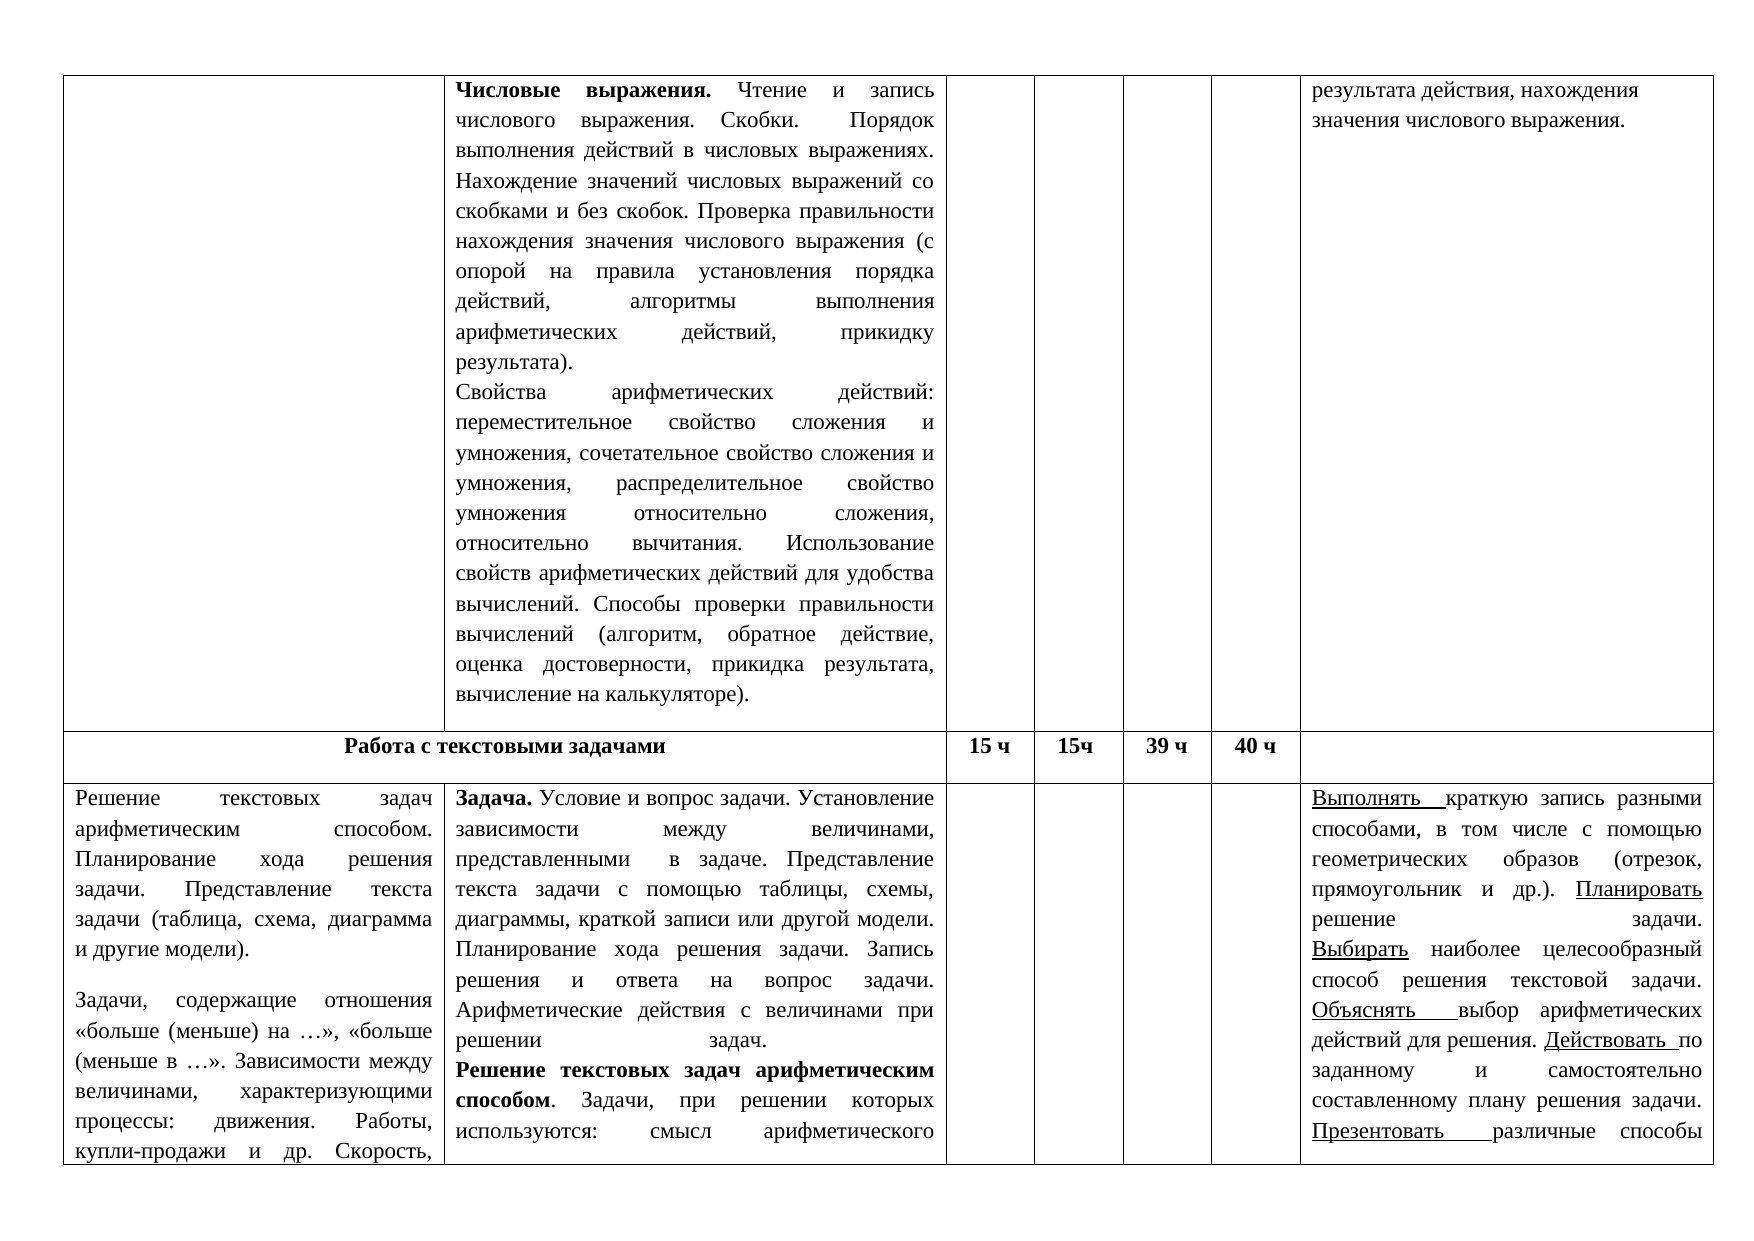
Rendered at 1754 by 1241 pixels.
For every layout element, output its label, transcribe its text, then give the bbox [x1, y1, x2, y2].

table_cell [947, 784, 1034, 1164]
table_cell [445, 76, 946, 731]
table_cell [1035, 76, 1123, 731]
table_cell Работа с текстовыми задачами [64, 732, 946, 783]
table_cell [947, 76, 1034, 731]
table_cell 40 ч [1212, 732, 1300, 783]
table_cell [1124, 784, 1211, 1164]
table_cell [64, 76, 444, 731]
table_cell [1035, 784, 1123, 1164]
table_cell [445, 784, 946, 1164]
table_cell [64, 784, 444, 1164]
table_cell 39 ч [1124, 732, 1211, 783]
table_cell 15ч [1035, 732, 1123, 783]
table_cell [1301, 76, 1713, 731]
table_cell [1301, 732, 1713, 783]
table_cell 15 ч [947, 732, 1034, 783]
table_cell [1212, 784, 1300, 1164]
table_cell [1301, 784, 1713, 1164]
table_cell [1124, 76, 1211, 731]
table_cell [1212, 76, 1300, 731]
